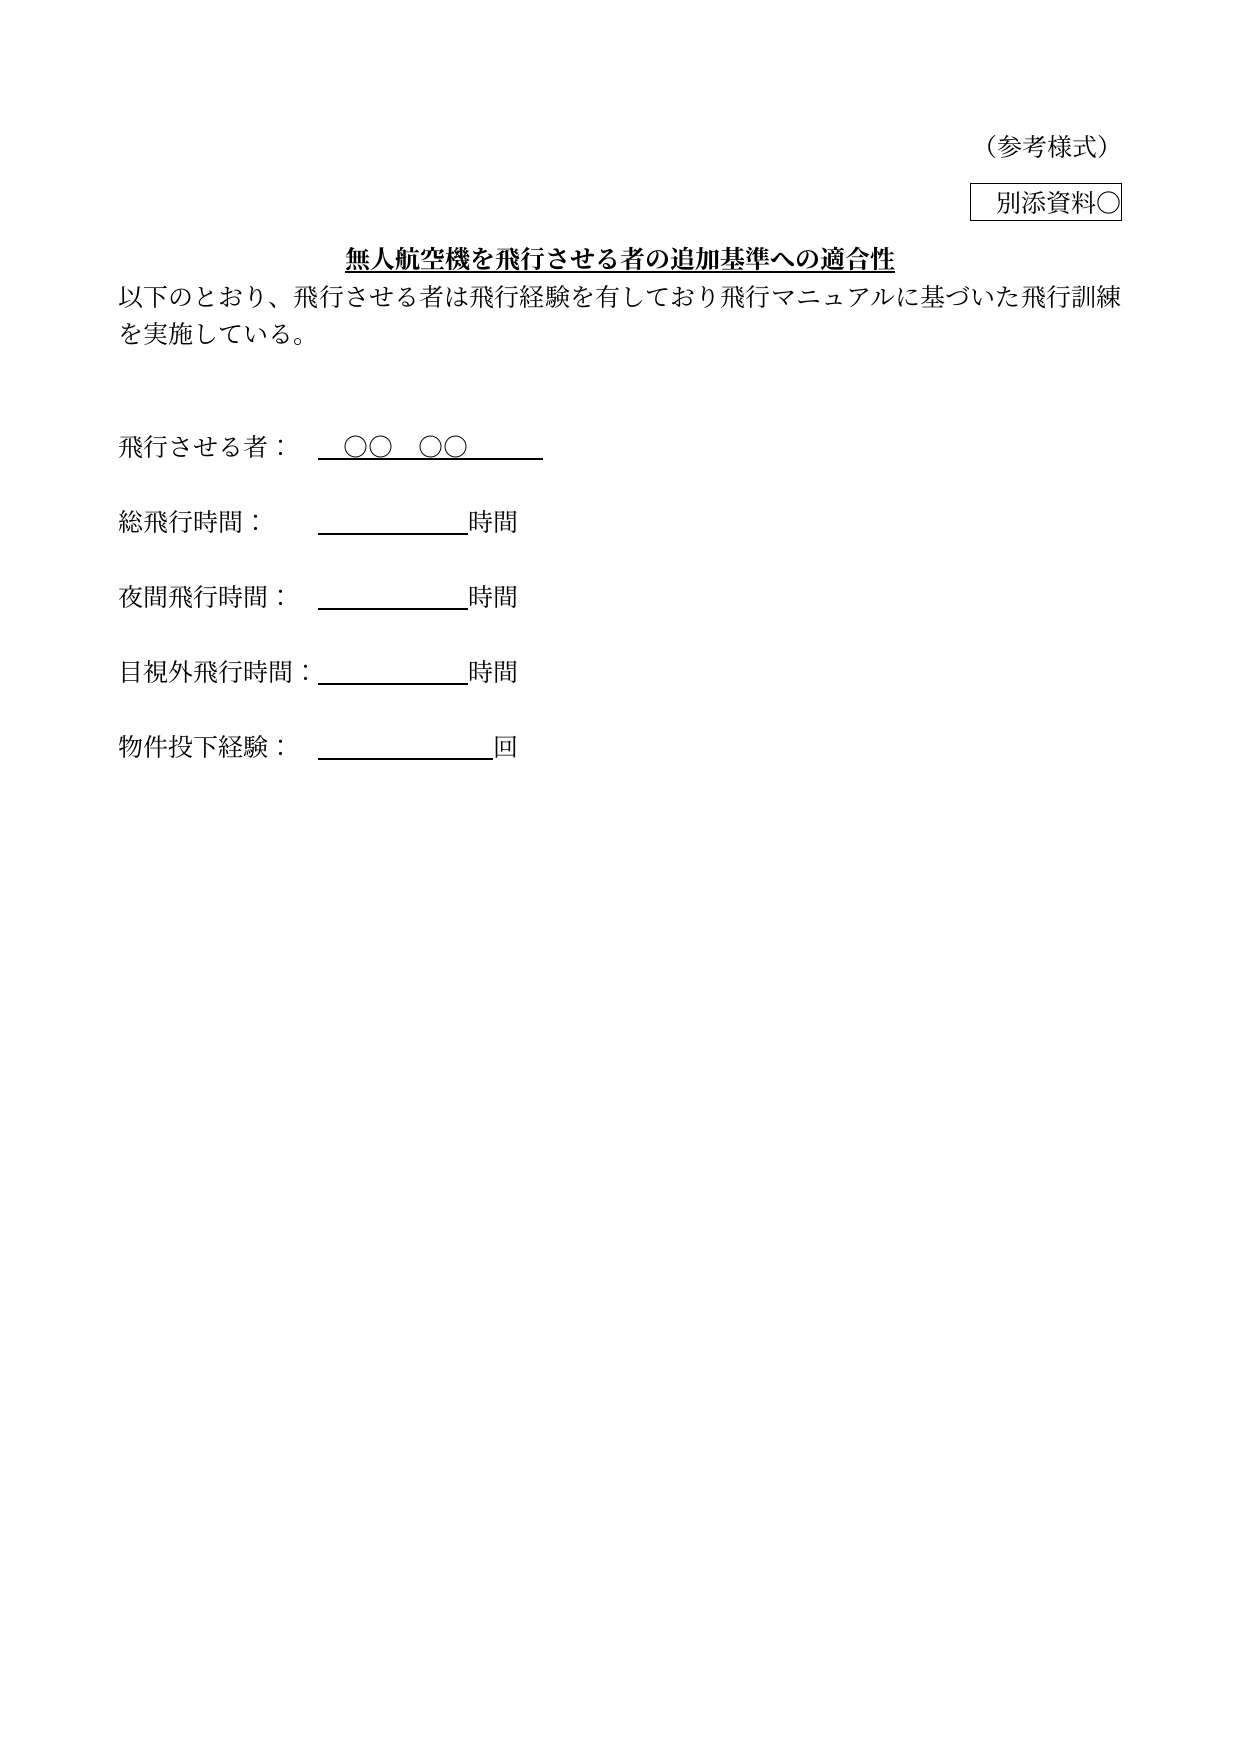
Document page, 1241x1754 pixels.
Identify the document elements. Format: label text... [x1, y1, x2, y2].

text 総飛行時間： 時間 [118, 502, 1122, 539]
text 無人航空機を飛行させる者の追加基準への適合性 [118, 239, 1122, 277]
text 飛行させる者： ○○ ○○ [118, 427, 1122, 464]
text 物件投下経験： 回 [118, 727, 1122, 764]
text 以下のとおり、飛行させる者は飛行経験を有しており飛行マニュアルに基づいた飛行訓練を実施している。 [118, 277, 1122, 352]
text （参考様式） [118, 127, 1122, 164]
text 目視外飛行時間： 時間 [118, 652, 1122, 689]
text 別添資料〇 [118, 164, 1122, 239]
text 夜間飛行時間： 時間 [118, 577, 1122, 614]
